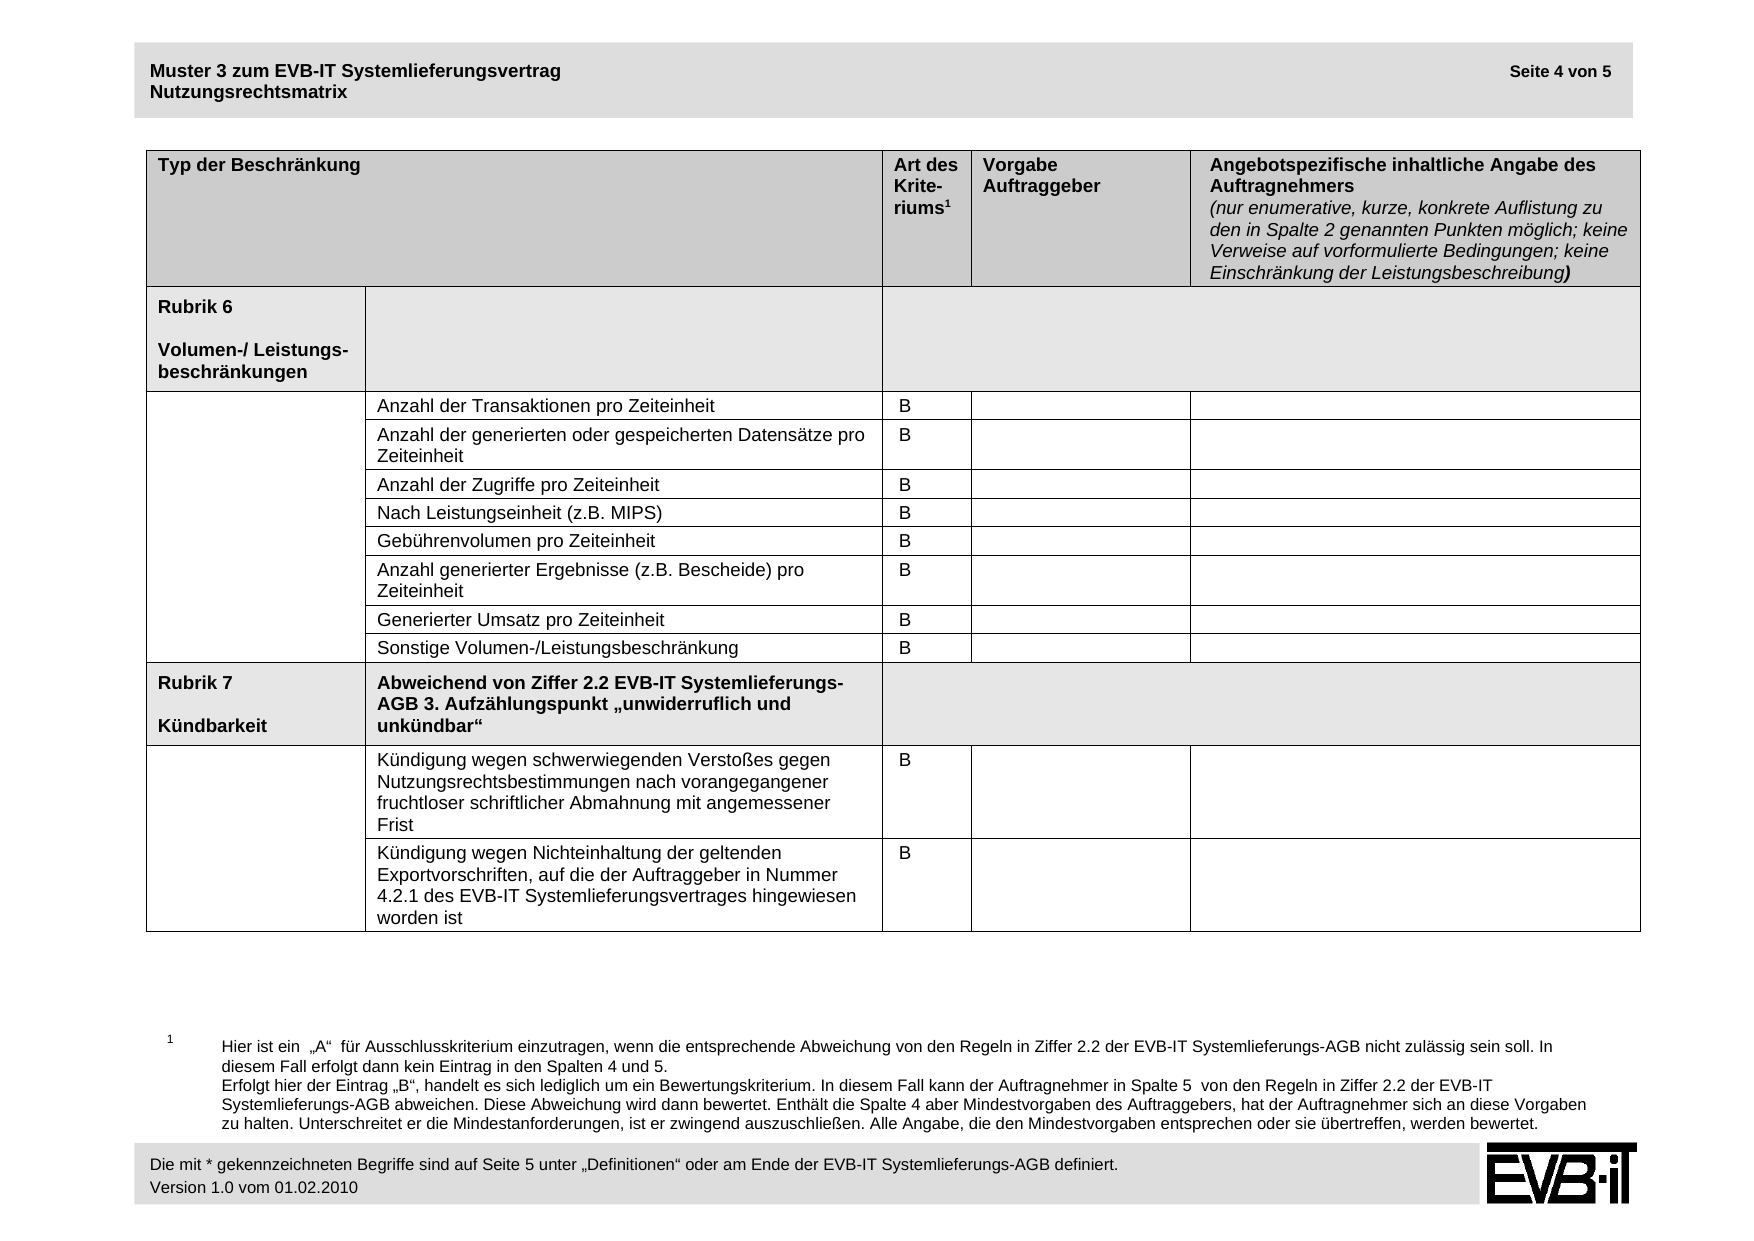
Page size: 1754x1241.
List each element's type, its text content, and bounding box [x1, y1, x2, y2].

table_cell [883, 634, 971, 662]
table_cell [1191, 556, 1640, 605]
table_cell [972, 746, 1190, 838]
table_cell [1191, 470, 1640, 498]
table_cell [883, 420, 971, 469]
table_cell Kündigung wegen Nichteinhaltung der geltenden Exportvorschriften, auf die der Auftraggeber in Nummer 4.2.1 des EVB-IT Systemlieferungsvertrages hingewiesen worden ist [366, 839, 882, 931]
table_cell Nach Leistungseinheit (z.B. MIPS) [366, 499, 882, 526]
table_cell [147, 392, 365, 662]
table_cell [1191, 746, 1640, 838]
table_cell [883, 499, 971, 526]
table_cell [972, 556, 1190, 605]
table_cell [883, 287, 1640, 391]
table_header Vorgabe Auftraggeber [972, 151, 1190, 286]
table_cell [972, 392, 1190, 419]
table_cell [1191, 499, 1640, 526]
table_cell [883, 606, 971, 633]
table_cell [883, 527, 971, 555]
table_cell [972, 470, 1190, 498]
table_cell Abweichend von Ziffer 2.2 EVB-IT Systemlieferungs-AGB 3. Aufzählungspunkt „unwiderruflich und unkündbar“ [366, 663, 882, 745]
table_cell [147, 746, 365, 931]
table_cell Anzahl der Zugriffe pro Zeiteinheit [366, 470, 882, 498]
table_cell Gebührenvolumen pro Zeiteinheit [366, 527, 882, 555]
table_header Angebotspezifische inhaltliche Angabe des Auftragnehmers (nur enumerative, kurze, konkrete Auflistung zu den in Spalte 2 genannten Punkten möglich; keine Verweise auf vorformulierte Bedingungen; keine Einschränkung der Leistungsbeschreibung) [1191, 151, 1640, 286]
table_cell [1191, 606, 1640, 633]
table_cell [1191, 634, 1640, 662]
table_cell [883, 470, 971, 498]
table_cell [1191, 527, 1640, 555]
table_cell Rubrik 6 Volumen-/ Leistungsbeschränkungen [147, 287, 365, 391]
table_cell Rubrik 7 Kündbarkeit [147, 663, 365, 745]
picture [1485, 1133, 1639, 1213]
table_cell [883, 556, 971, 605]
table_cell Anzahl generierter Ergebnisse (z.B. Bescheide) pro Zeiteinheit [366, 556, 882, 605]
table_cell [972, 527, 1190, 555]
table_cell Anzahl der Transaktionen pro Zeiteinheit [366, 392, 882, 419]
table_header Typ der Beschränkung [147, 151, 882, 286]
table_cell [972, 420, 1190, 469]
table_cell [972, 606, 1190, 633]
table_cell [972, 499, 1190, 526]
table_cell [972, 839, 1190, 931]
table_cell [366, 287, 882, 391]
table_cell [883, 663, 1640, 745]
table_cell Kündigung wegen schwerwiegenden Verstoßes gegen Nutzungsrechtsbestimmungen nach vorangegangener fruchtloser schriftlicher Abmahnung mit angemessener Frist [366, 746, 882, 838]
table_cell [972, 634, 1190, 662]
table_cell [883, 746, 971, 838]
table_cell Sonstige Volumen-/Leistungsbeschränkung [366, 634, 882, 662]
table_cell Generierter Umsatz pro Zeiteinheit [366, 606, 882, 633]
table_cell [883, 392, 971, 419]
table_header Art des Kriteriums1 [883, 151, 971, 286]
table_cell [1191, 839, 1640, 931]
table_cell [1191, 392, 1640, 419]
table_cell [883, 839, 971, 931]
table_cell [1191, 420, 1640, 469]
table_cell Anzahl der generierten oder gespeicherten Datensätze pro Zeiteinheit [366, 420, 882, 469]
